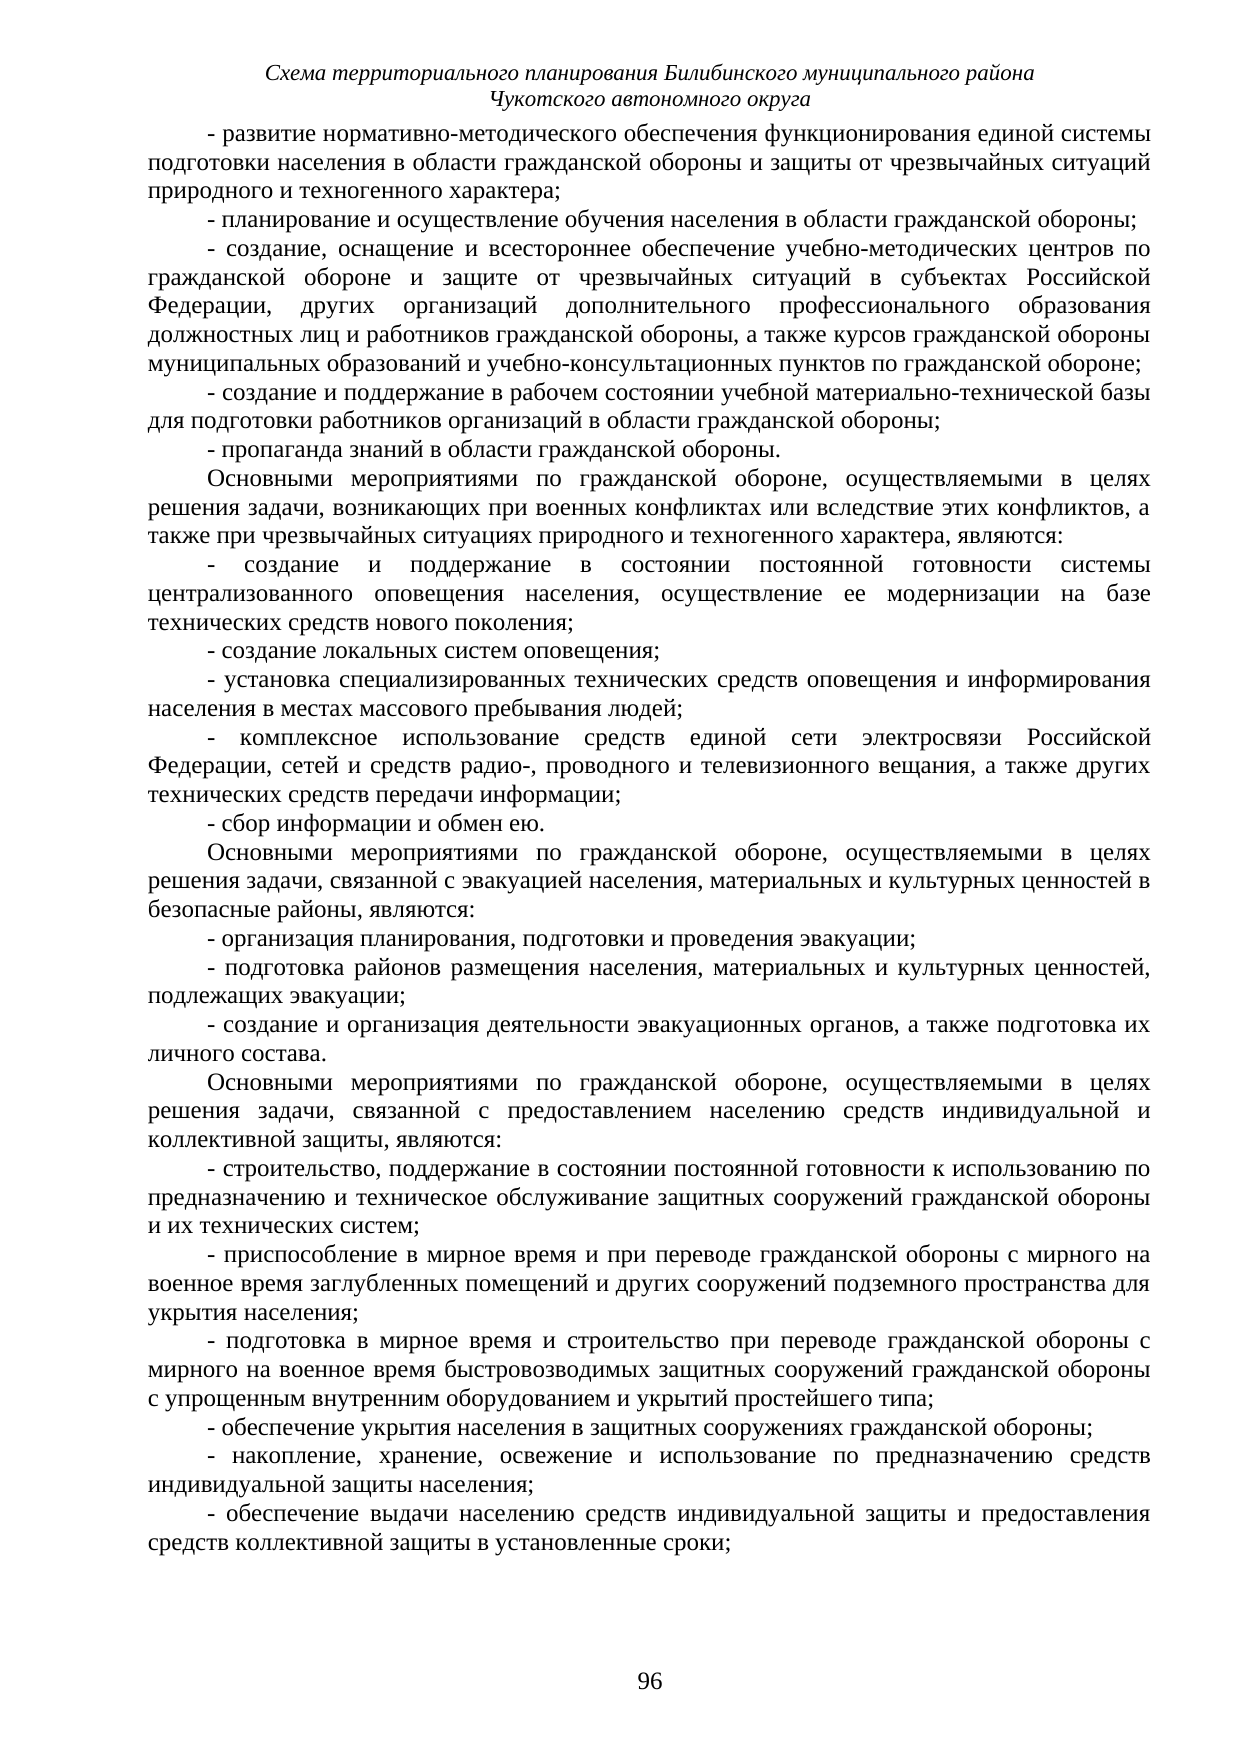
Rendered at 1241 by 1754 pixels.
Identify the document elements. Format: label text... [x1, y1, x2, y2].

text - создание и поддержание в рабочем состоянии учебной материально-технической базы для подготовки работников организаций в области гражданской обороны; [148, 377, 1152, 434]
text - комплексное использование средств единой сети электросвязи Российской Федерации, сетей и средств радио-, проводного и телевизионного вещания, а также других технических средств передачи информации; [148, 722, 1152, 808]
text - планирование и осуществление обучения населения в области гражданской обороны; [148, 204, 1152, 233]
text - пропаганда знаний в области гражданской обороны. [148, 434, 1152, 463]
text - обеспечение выдачи населению средств индивидуальной защиты и предоставления средств коллективной защиты в установленные сроки; [148, 1498, 1152, 1556]
text - развитие нормативно-методического обеспечения функционирования единой системы подготовки населения в области гражданской обороны и защиты от чрезвычайных ситуаций природного и техногенного характера; [148, 118, 1152, 204]
text - обеспечение укрытия населения в защитных сооружениях гражданской обороны; [148, 1412, 1152, 1441]
text Основными мероприятиями по гражданской обороне, осуществляемыми в целях решения задачи, связанной с эвакуацией населения, материальных и культурных ценностей в безопасные районы, являются: [148, 837, 1152, 923]
text - сбор информации и обмен ею. [148, 808, 1152, 837]
text - создание, оснащение и всестороннее обеспечение учебно-методических центров по гражданской обороне и защите от чрезвычайных ситуаций в субъектах Российской Федерации, других организаций дополнительного профессионального образования должностных лиц и работников гражданской обороны, а также курсов гражданской обороны муниципальных образований и учебно-консультационных пунктов по гражданской обороне; [148, 233, 1152, 377]
text - накопление, хранение, освежение и использование по предназначению средств индивидуальной защиты населения; [148, 1441, 1152, 1498]
text - приспособление в мирное время и при переводе гражданской обороны с мирного на военное время заглубленных помещений и других сооружений подземного пространства для укрытия населения; [148, 1239, 1152, 1326]
text - создание локальных систем оповещения; [148, 636, 1152, 664]
text - создание и поддержание в состоянии постоянной готовности системы централизованного оповещения населения, осуществление ее модернизации на базе технических средств нового поколения; [148, 549, 1152, 636]
text Основными мероприятиями по гражданской обороне, осуществляемыми в целях решения задачи, связанной с предоставлением населению средств индивидуальной и коллективной защиты, являются: [148, 1067, 1152, 1153]
text - установка специализированных технических средств оповещения и информирования населения в местах массового пребывания людей; [148, 664, 1152, 722]
text - подготовка районов размещения населения, материальных и культурных ценностей, подлежащих эвакуации; [148, 952, 1152, 1009]
text - строительство, поддержание в состоянии постоянной готовности к использованию по предназначению и техническое обслуживание защитных сооружений гражданской обороны и их технических систем; [148, 1153, 1152, 1239]
text Основными мероприятиями по гражданской обороне, осуществляемыми в целях решения задачи, возникающих при военных конфликтах или вследствие этих конфликтов, а также при чрезвычайных ситуациях природного и техногенного характера, являются: [148, 463, 1152, 549]
text - создание и организация деятельности эвакуационных органов, а также подготовка их личного состава. [148, 1009, 1152, 1067]
text - организация планирования, подготовки и проведения эвакуации; [148, 923, 1152, 952]
text - подготовка в мирное время и строительство при переводе гражданской обороны с мирного на военное время быстровозводимых защитных сооружений гражданской обороны с упрощенным внутренним оборудованием и укрытий простейшего типа; [148, 1326, 1152, 1412]
